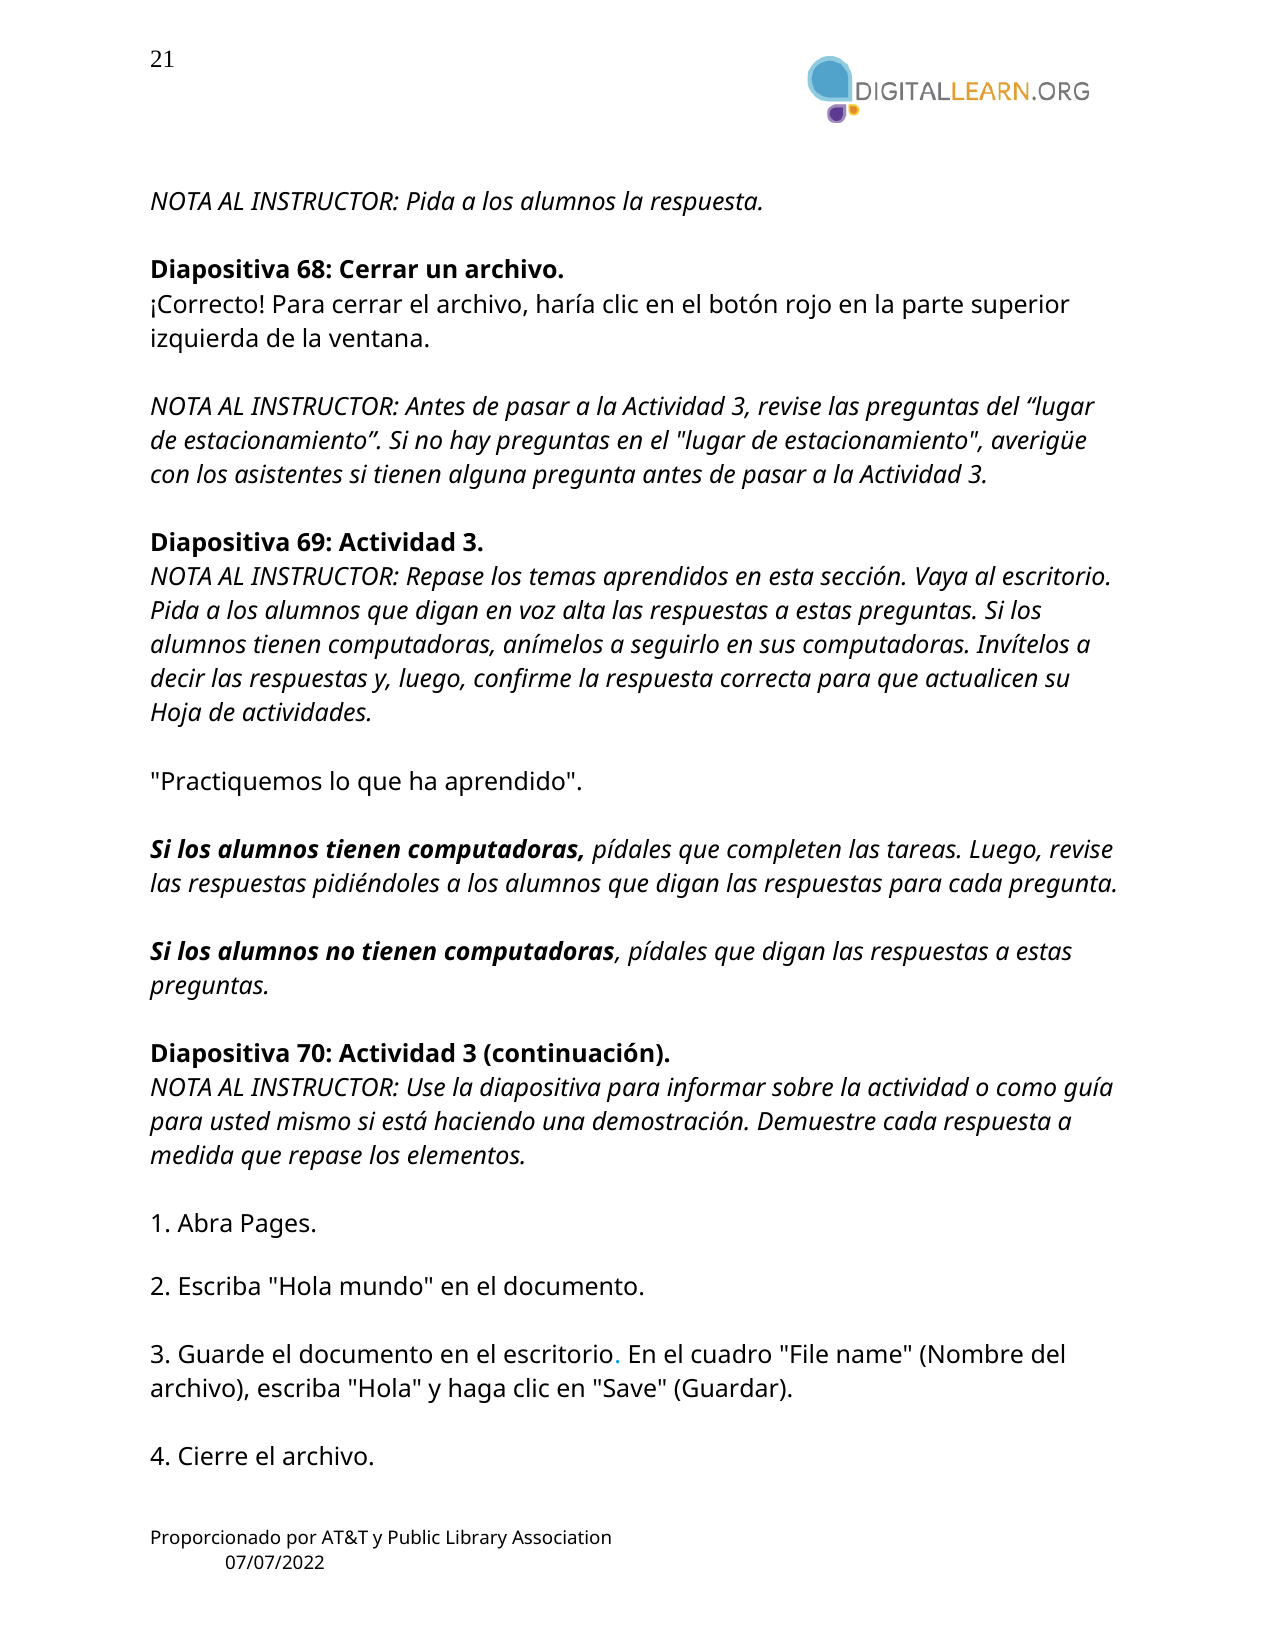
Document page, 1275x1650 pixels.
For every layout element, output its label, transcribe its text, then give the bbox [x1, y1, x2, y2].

text Diapositiva 69: Actividad 3. [150, 525, 1125, 559]
text Si los alumnos tienen computadoras, pídales que completen las tareas. Luego, revise las respuestas pidiéndoles a los alumnos que digan las respuestas para cada pregunta. [150, 831, 1125, 899]
text NOTA AL INSTRUCTOR: Use la diapositiva para informar sobre la actividad o como guía para usted mismo si está haciendo una demostración. Demuestre cada respuesta a medida que repase los elementos. [150, 1070, 1125, 1172]
picture [807, 56, 1089, 123]
text Diapositiva 70: Actividad 3 (continuación). [150, 1036, 1125, 1070]
text 2. Escriba "Hola mundo" en el documento. [150, 1269, 1125, 1303]
text NOTA AL INSTRUCTOR: Antes de pasar a la Actividad 3, revise las preguntas del “lugar de estacionamiento”. Si no hay preguntas en el "lugar de estacionamiento", averigüe con los asistentes si tienen alguna pregunta antes de pasar a la Actividad 3. [150, 388, 1125, 491]
text ¡Correcto! Para cerrar el archivo, haría clic en el botón rojo en la parte superior izquierda de la ventana. [150, 286, 1125, 354]
text Diapositiva 68: Cerrar un archivo. [150, 252, 1125, 286]
text 3. Guarde el documento en el escritorio. En el cuadro "File name" (Nombre del archivo), escriba "Hola" y haga clic en "Save" (Guardar). [150, 1337, 1125, 1405]
text 1. Abra Pages. [150, 1206, 1125, 1269]
text Si los alumnos no tienen computadoras, pídales que digan las respuestas a estas preguntas. [150, 933, 1125, 1002]
text NOTA AL INSTRUCTOR: Repase los temas aprendidos en esta sección. Vaya al escritorio. Pida a los alumnos que digan en voz alta las respuestas a estas preguntas. Si los alumnos tienen computadoras, anímelos a seguirlo en sus computadoras. Invítelos a decir las respuestas y, luego, confirme la respuesta correcta para que actualicen su Hoja de actividades. [150, 559, 1125, 729]
text 4. Cierre el archivo. [150, 1439, 1125, 1473]
text "Practiquemos lo que ha aprendido". [150, 763, 1125, 797]
text NOTA AL INSTRUCTOR: Pida a los alumnos la respuesta. [150, 184, 1125, 218]
